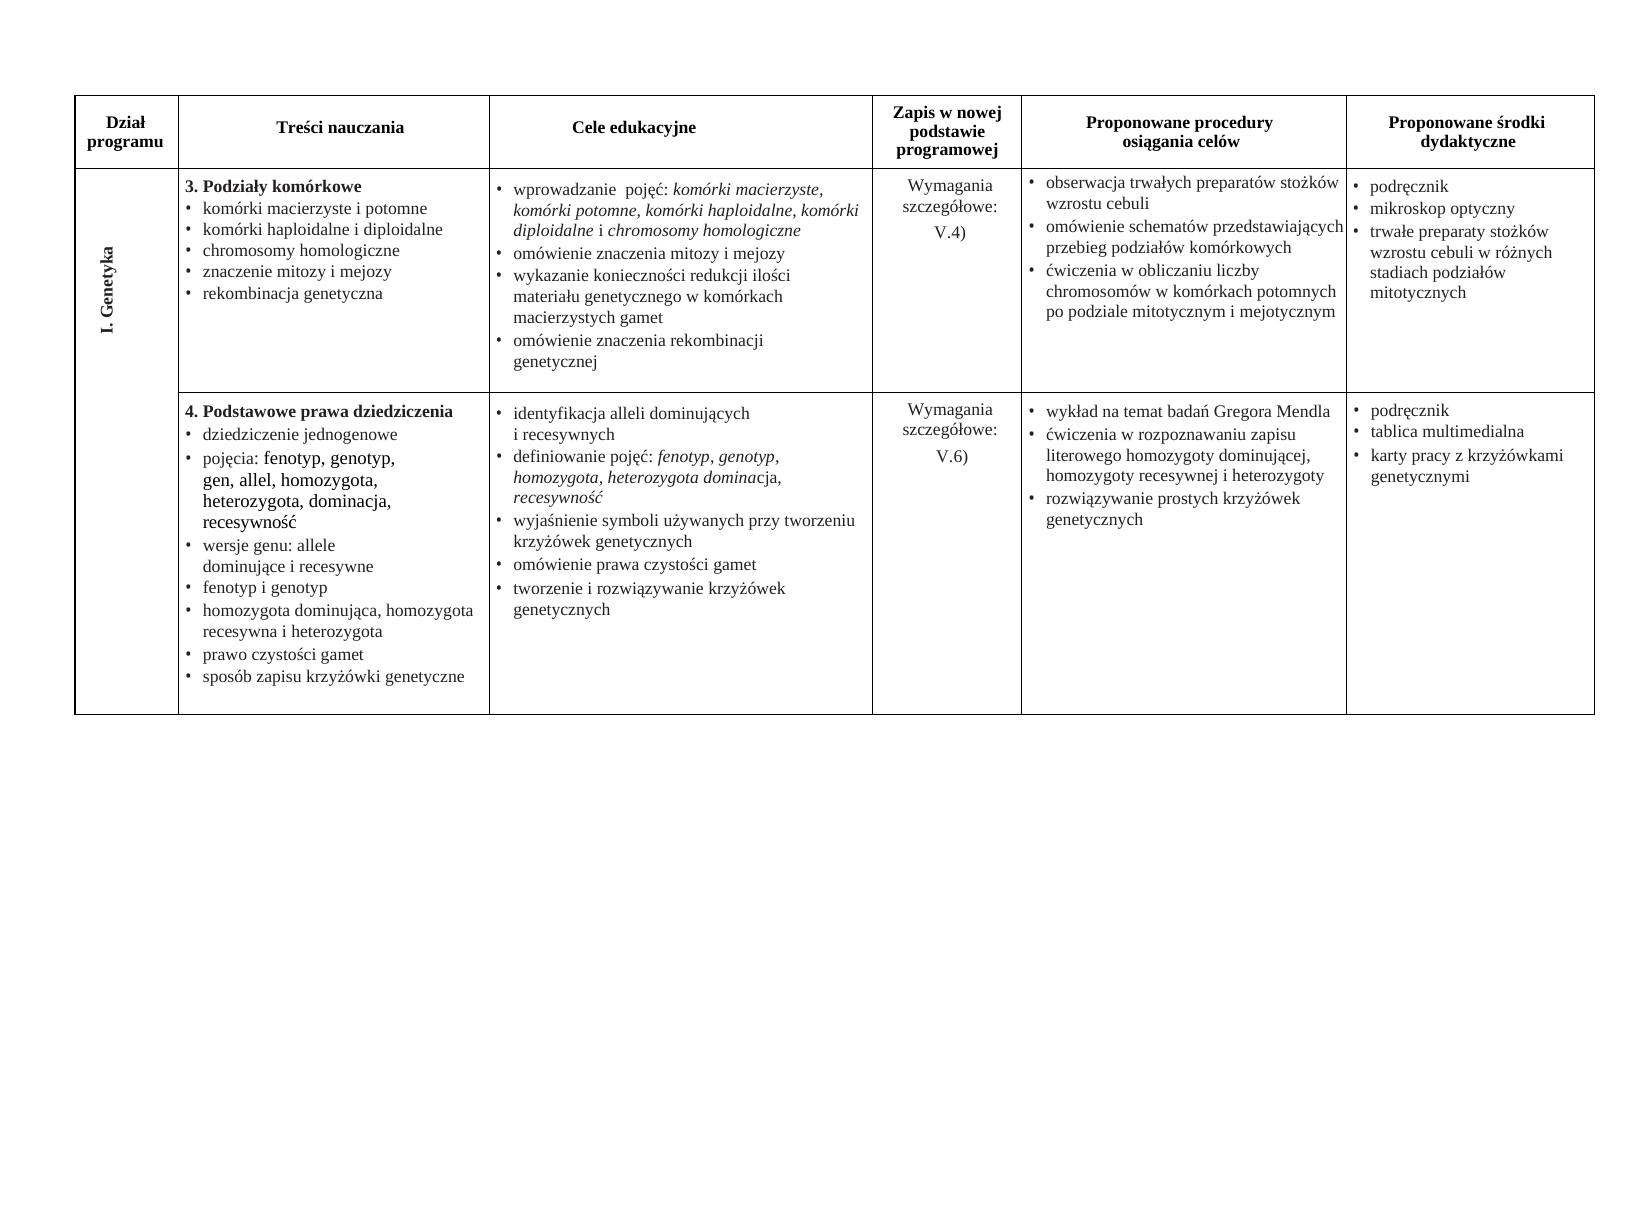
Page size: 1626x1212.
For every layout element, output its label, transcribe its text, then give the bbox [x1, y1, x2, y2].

table_header Proponowane środki dydaktyczne [1347, 96, 1594, 168]
table_cell Wymagania szczegółowe: V.6) [873, 393, 1021, 714]
table_header Zapis w nowej podstawie programowej [873, 96, 1021, 168]
table_cell wykład na temat badań Gregora Mendla ćwiczenia w rozpoznawaniu zapisu literowego homozygoty dominującej, homozygoty recesywnej i heterozygoty rozwiązywanie prostych krzyżówek genetycznych [1022, 393, 1346, 714]
table_header Dział programu [76, 96, 178, 168]
table_cell Wymagania szczegółowe: V.4) [873, 169, 1021, 392]
table_cell podręcznik tablica multimedialna karty pracy z krzyżówkami genetycznymi [1347, 393, 1594, 714]
table_cell 3. Podziały komórkowe komórki macierzyste i potomne komórki haploidalne i diploidalne chromosomy homologiczne znaczenie mitozy i mejozy rekombinacja genetyczna [179, 169, 489, 392]
table_cell I. Genetyka [76, 169, 178, 714]
table_cell 4. Podstawowe prawa dziedziczenia dziedziczenie jednogenowe pojęcia: fenotyp, genotyp, gen, allel, homozygota, heterozygota, dominacja, recesywność wersje genu: allele dominujące i recesywne fenotyp i genotyp homozygota dominująca, homozygota recesywna i heterozygota prawo czystości gamet sposób zapisu krzyżówki genetyczne [179, 393, 489, 714]
table_cell obserwacja trwałych preparatów stożków wzrostu cebuli omówienie schematów przedstawiających przebieg podziałów komórkowych ćwiczenia w obliczaniu liczby chromosomów w komórkach potomnych po podziale mitotycznym i mejotycznym [1022, 169, 1346, 392]
table_cell wprowadzanie pojęć: komórki macierzyste, komórki potomne, komórki haploidalne, komórki diploidalne i chromosomy homologiczne omówienie znaczenia mitozy i mejozy wykazanie konieczności redukcji ilości materiału genetycznego w komórkach macierzystych gamet omówienie znaczenia rekombinacji genetycznej [490, 169, 872, 392]
table_cell identyfikacja alleli dominujących i recesywnych definiowanie pojęć: fenotyp, genotyp, homozygota, heterozygota dominacja, recesywność wyjaśnienie symboli używanych przy tworzeniu krzyżówek genetycznych omówienie prawa czystości gamet tworzenie i rozwiązywanie krzyżówek genetycznych [490, 393, 872, 714]
table_header Cele edukacyjne [490, 96, 872, 168]
table_header Treści nauczania [179, 96, 489, 168]
table_cell podręcznik mikroskop optyczny trwałe preparaty stożków wzrostu cebuli w różnych stadiach podziałów mitotycznych [1347, 169, 1594, 392]
table_header Proponowane procedury osiągania celów [1022, 96, 1346, 168]
